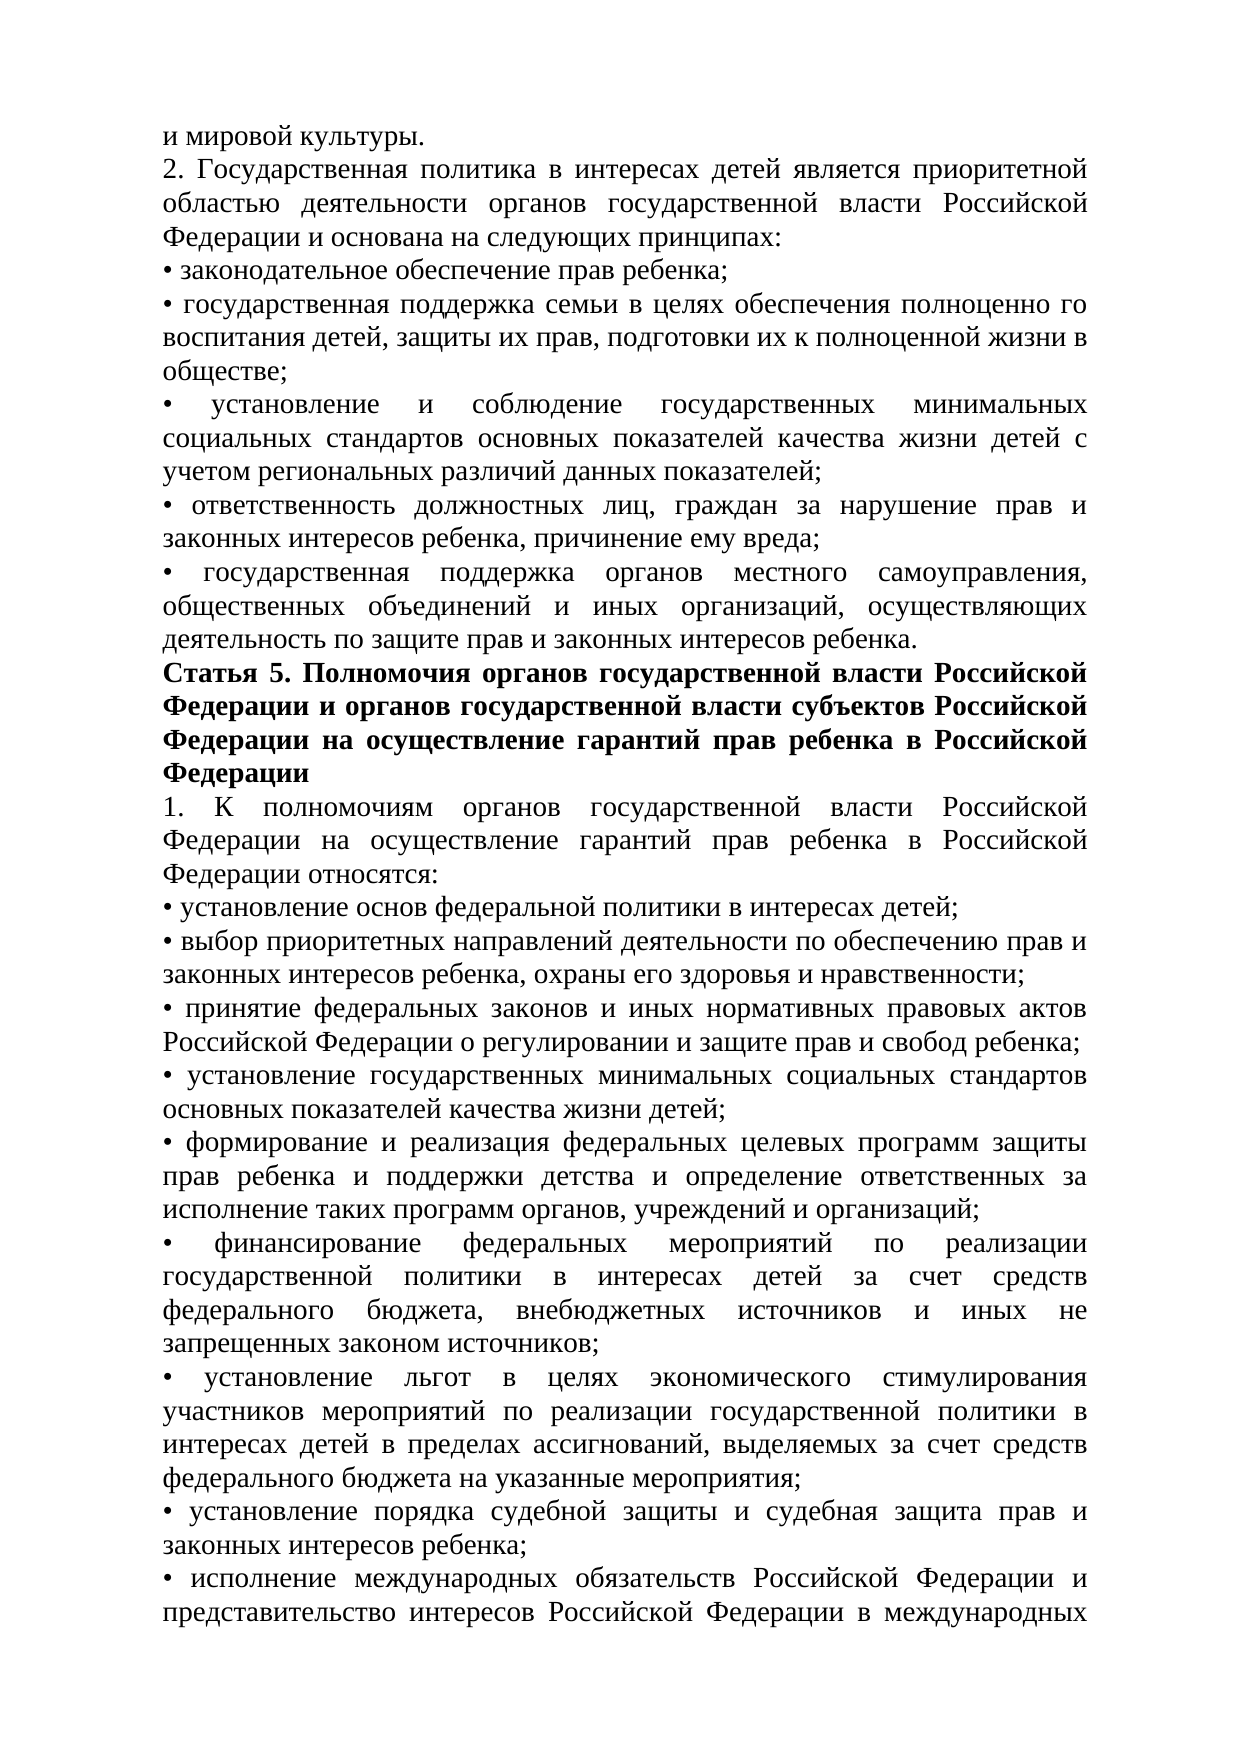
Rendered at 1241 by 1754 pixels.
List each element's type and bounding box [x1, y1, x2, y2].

table_header [163, 118, 1088, 1627]
